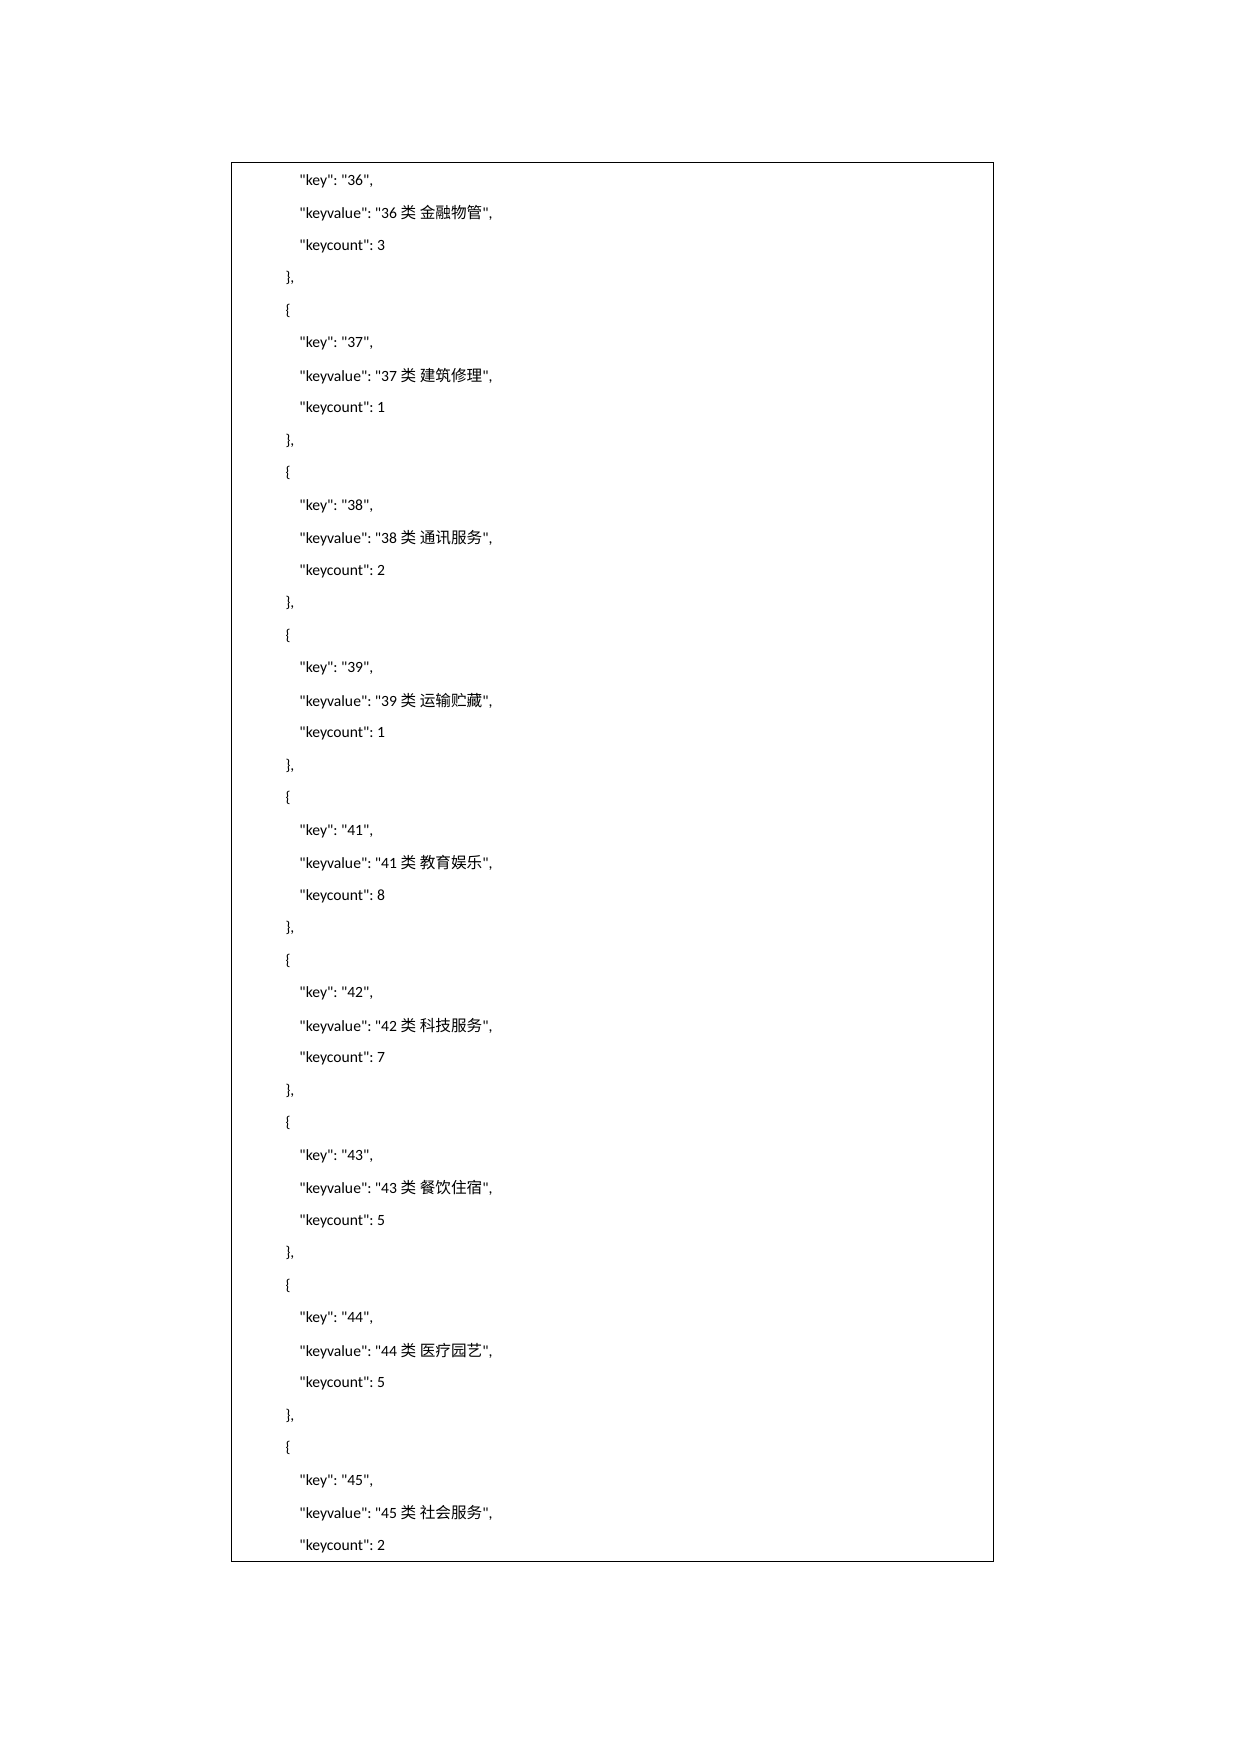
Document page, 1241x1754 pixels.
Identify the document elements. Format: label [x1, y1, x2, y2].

table_header [232, 163, 993, 1561]
